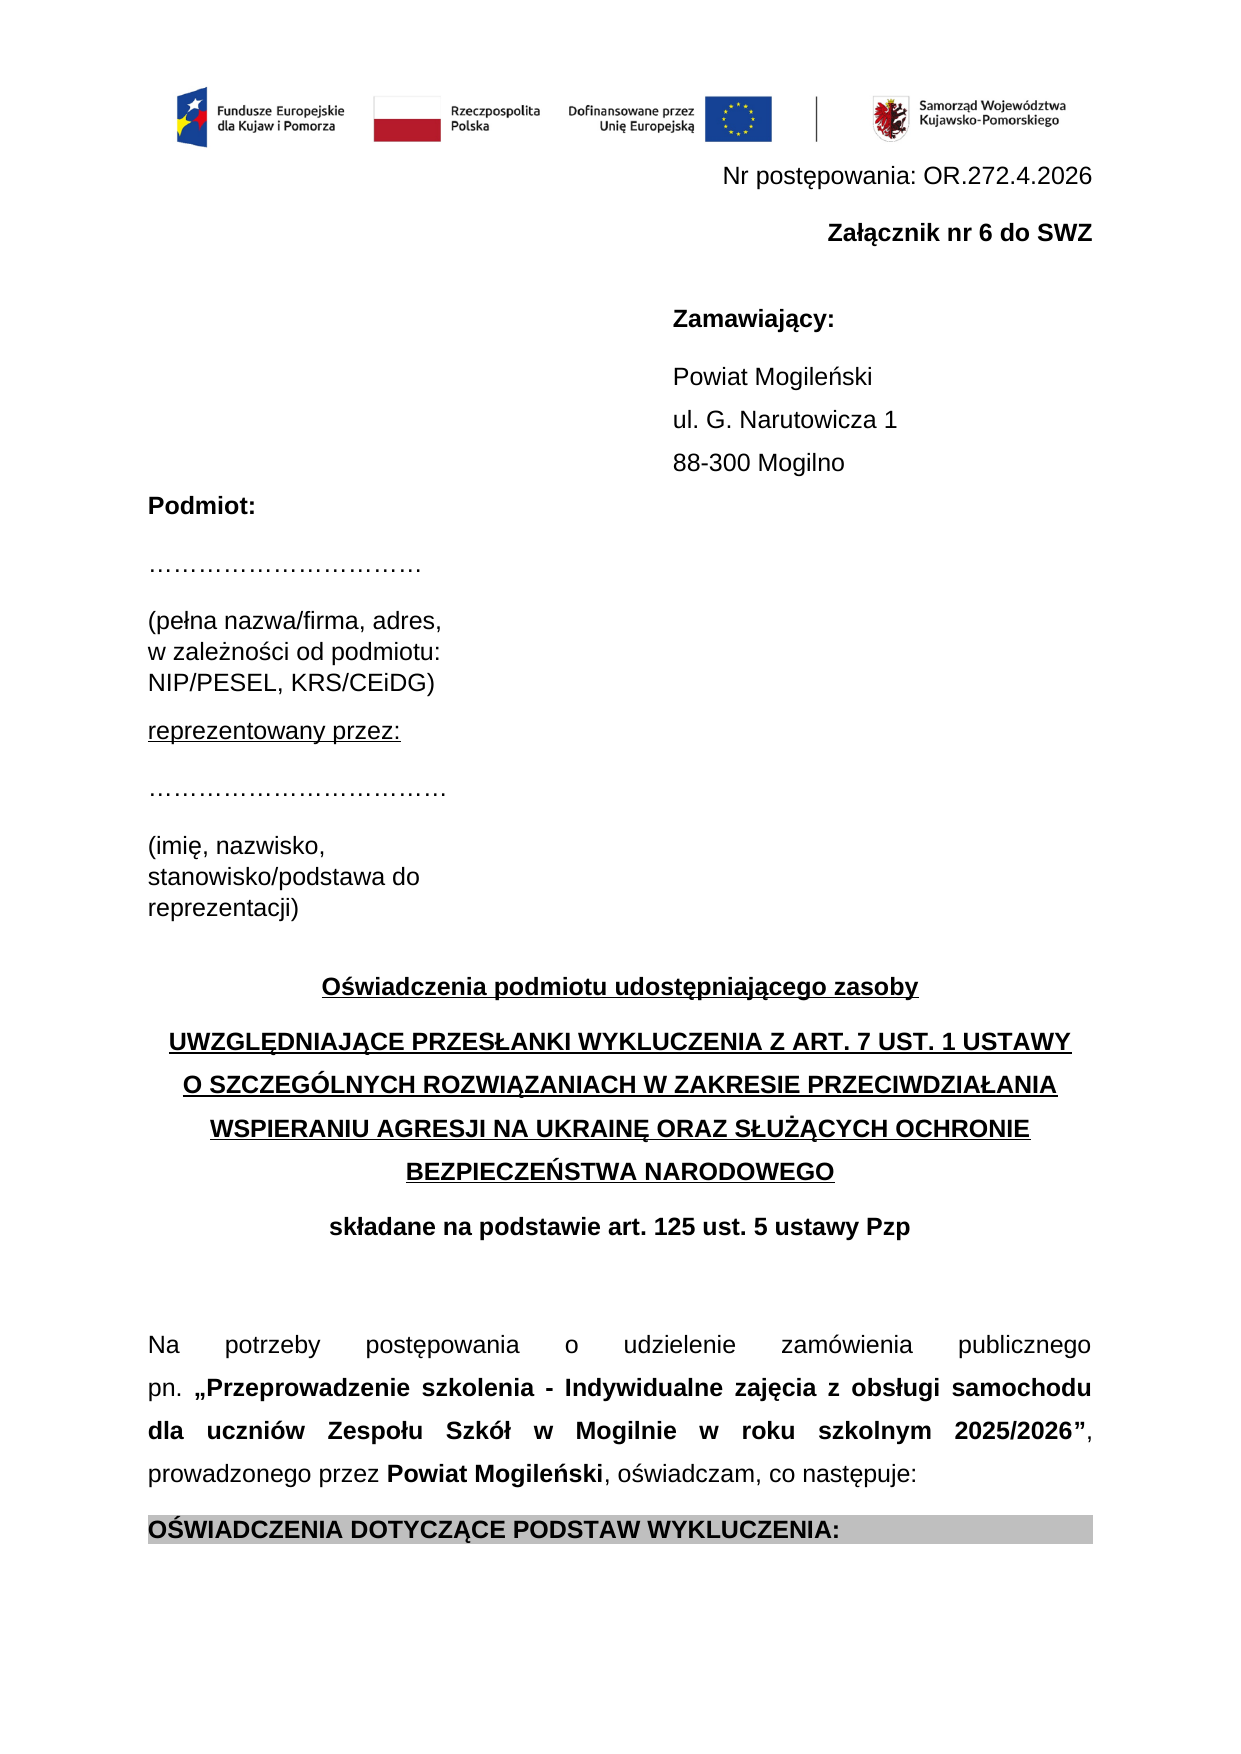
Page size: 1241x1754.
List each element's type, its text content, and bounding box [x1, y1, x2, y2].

text (imię, nazwisko, stanowisko/podstawa do reprezentacji) [148, 831, 472, 922]
text reprezentowany przez: [148, 716, 1093, 744]
text Zamawiający: [673, 304, 1093, 333]
text ul. G. Narutowicza 1 [673, 405, 1093, 433]
text OŚWIADCZENIA DOTYCZĄCE PODSTAW WYKLUCZENIA: [148, 1515, 1093, 1544]
text 88-300 Mogilno [673, 448, 1093, 477]
text (pełna nazwa/firma, adres, w zależności od podmiotu: NIP/PESEL, KRS/CEiDG) [148, 606, 472, 697]
text Oświadczenia podmiotu udostępniającego zasoby [148, 972, 1093, 1000]
text …………………………… [148, 548, 472, 577]
text Podmiot: [148, 491, 1093, 520]
text UWZGLĘDNIAJĄCE PRZESŁANKI WYKLUCZENIA Z ART. 7 UST. 1 USTAWY o szczególnych rozwiązaniach w zakresie przeciwdziałania wspieraniu agresji na Ukrainę oraz służących ochronie bezpieczeństwa narodowego [148, 1027, 1093, 1185]
text ……………………………… [148, 773, 472, 802]
picture [147, 73, 1093, 162]
text Powiat Mogileński [673, 362, 1093, 390]
text Na potrzeby postępowania o udzielenie zamówienia publicznego pn. „Przeprowadzenie szkolenia - Indywidualne zajęcia z obsługi samochodu dla uczniów Zespołu Szkół w Mogilnie w roku szkolnym 2025/2026”, prowadzonego przez Powiat Mogileński, oświadczam, co następuje: [148, 1330, 1093, 1488]
text Załącznik nr 6 do SWZ [148, 218, 1093, 247]
text składane na podstawie art. 125 ust. 5 ustawy Pzp [148, 1212, 1093, 1241]
